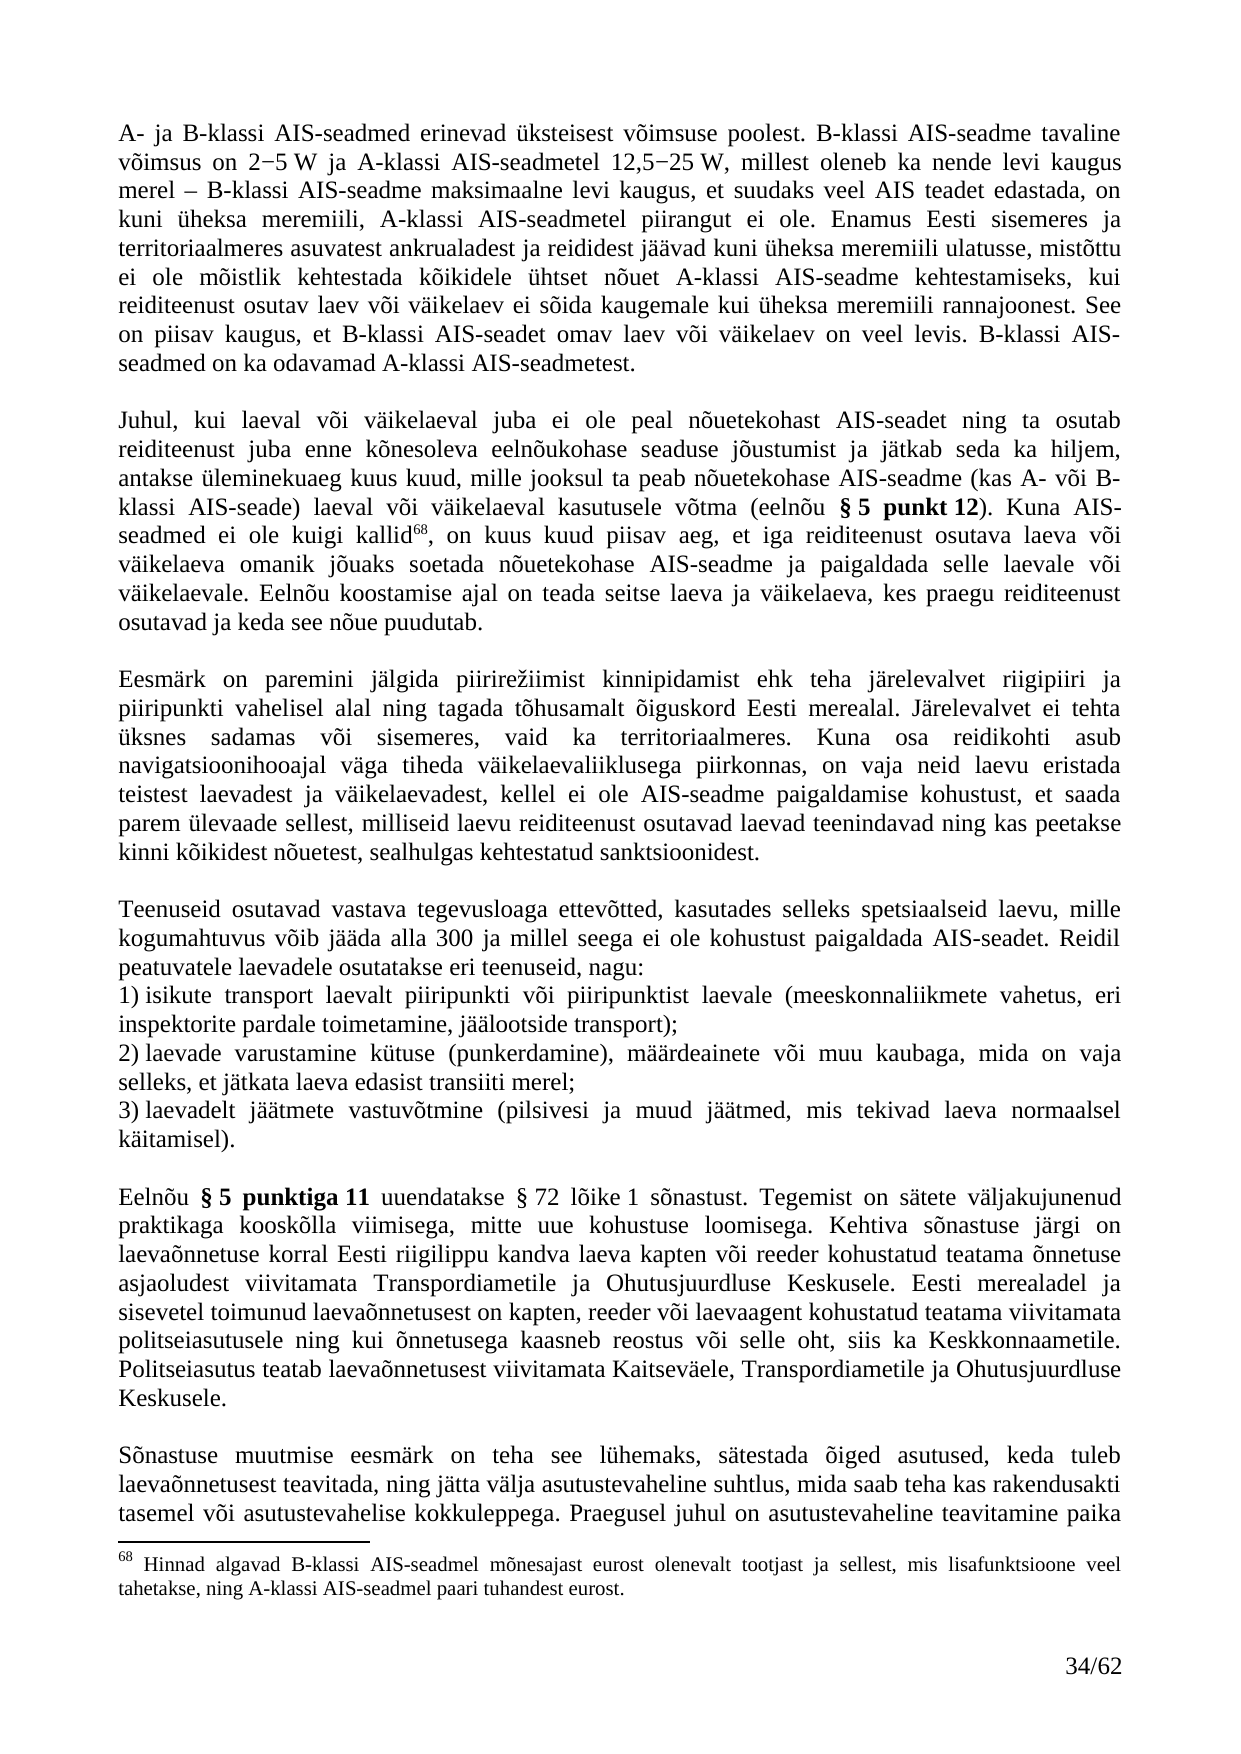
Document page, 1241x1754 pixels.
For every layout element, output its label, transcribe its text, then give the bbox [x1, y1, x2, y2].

text 1) isikute transport laevalt piiripunkti või piiripunktist laevale (meeskonnaliikmete vahetus, eri inspektorite pardale toimetamine, jäälootside transport); [118, 981, 1122, 1038]
text A- ja B-klassi AIS-seadmed erinevad üksteisest võimsuse poolest. B-klassi AIS-seadme tavaline võimsus on 2−5 W ja A-klassi AIS-seadmetel 12,5−25 W, millest oleneb ka nende levi kaugus merel – B-klassi AIS-seadme maksimaalne levi kaugus, et suudaks veel AIS teadet edastada, on kuni üheksa meremiili, A-klassi AIS-seadmetel piirangut ei ole. Enamus Eesti sisemeres ja territoriaalmeres asuvatest ankrualadest ja reididest jäävad kuni üheksa meremiili ulatusse, mistõttu ei ole mõistlik kehtestada kõikidele ühtset nõuet A-klassi AIS-seadme kehtestamiseks, kui reiditeenust osutav laev või väikelaev ei sõida kaugemale kui üheksa meremiili rannajoonest. See on piisav kaugus, et B-klassi AIS-seadet omav laev või väikelaev on veel levis. B-klassi AIS-seadmed on ka odavamad A-klassi AIS-seadmetest. [118, 118, 1122, 377]
text 2) laevade varustamine kütuse (punkerdamine), määrdeainete või muu kaubaga, mida on vaja selleks, et jätkata laeva edasist transiiti merel; [118, 1038, 1122, 1096]
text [118, 1441, 1122, 1527]
text Eelnõu § 5 punktiga 11 uuendatakse § 72 lõike 1 sõnastust. Tegemist on sätete väljakujunenud praktikaga kooskõlla viimisega, mitte uue kohustuse loomisega. Kehtiva sõnastuse järgi on laevaõnnetuse korral Eesti riigilippu kandva laeva kapten või reeder kohustatud teatama õnnetuse asjaoludest viivitamata Transpordiametile ja Ohutusjuurdluse Keskusele. Eesti merealadel ja sisevetel toimunud laevaõnnetusest on kapten, reeder või laevaagent kohustatud teatama viivitamata politseiasutusele ning kui õnnetusega kaasneb reostus või selle oht, siis ka Keskkonnaametile. Politseiasutus teatab laevaõnnetusest viivitamata Kaitseväele, Transpordiametile ja Ohutusjuurdluse Keskusele. [118, 1182, 1122, 1412]
text Juhul, kui laeval või väikelaeval juba ei ole peal nõuetekohast AIS-seadet ning ta osutab reiditeenust juba enne kõnesoleva eelnõukohase seaduse jõustumist ja jätkab seda ka hiljem, antakse üleminekuaeg kuus kuud, mille jooksul ta peab nõuetekohase AIS-seadme (kas A- või B-klassi AIS-seade) laeval või väikelaeval kasutusele võtma (eelnõu § 5 punkt 12). Kuna AIS-seadmed ei ole kuigi kallid, on kuus kuud piisav aeg, et iga reiditeenust osutava laeva või väikelaeva omanik jõuaks soetada nõuetekohase AIS-seadme ja paigaldada selle laevale või väikelaevale. Eelnõu koostamise ajal on teada seitse laeva ja väikelaeva, kes praegu reiditeenust osutavad ja keda see nõue puudutab. [118, 406, 1122, 636]
text Eesmärk on paremini jälgida piirirežiimist kinnipidamist ehk teha järelevalvet riigipiiri ja piiripunkti vahelisel alal ning tagada tõhusamalt õiguskord Eesti merealal. Järelevalvet ei tehta üksnes sadamas või sisemeres, vaid ka territoriaalmeres. Kuna osa reidikohti asub navigatsioonihooajal väga tiheda väikelaevaliiklusega piirkonnas, on vaja neid laevu eristada teistest laevadest ja väikelaevadest, kellel ei ole AIS-seadme paigaldamise kohustust, et saada parem ülevaade sellest, milliseid laevu reiditeenust osutavad laevad teenindavad ning kas peetakse kinni kõikidest nõuetest, sealhulgas kehtestatud sanktsioonidest. [118, 664, 1122, 866]
text Teenuseid osutavad vastava tegevusloaga ettevõtted, kasutades selleks spetsiaalseid laevu, mille kogumahtuvus võib jääda alla 300 ja millel seega ei ole kohustust paigaldada AIS-seadet. Reidil peatuvatele laevadele osutatakse eri teenuseid, nagu: [118, 894, 1122, 981]
text 3) laevadelt jäätmete vastuvõtmine (pilsivesi ja muud jäätmed, mis tekivad laeva normaalsel käitamisel). [118, 1096, 1122, 1153]
